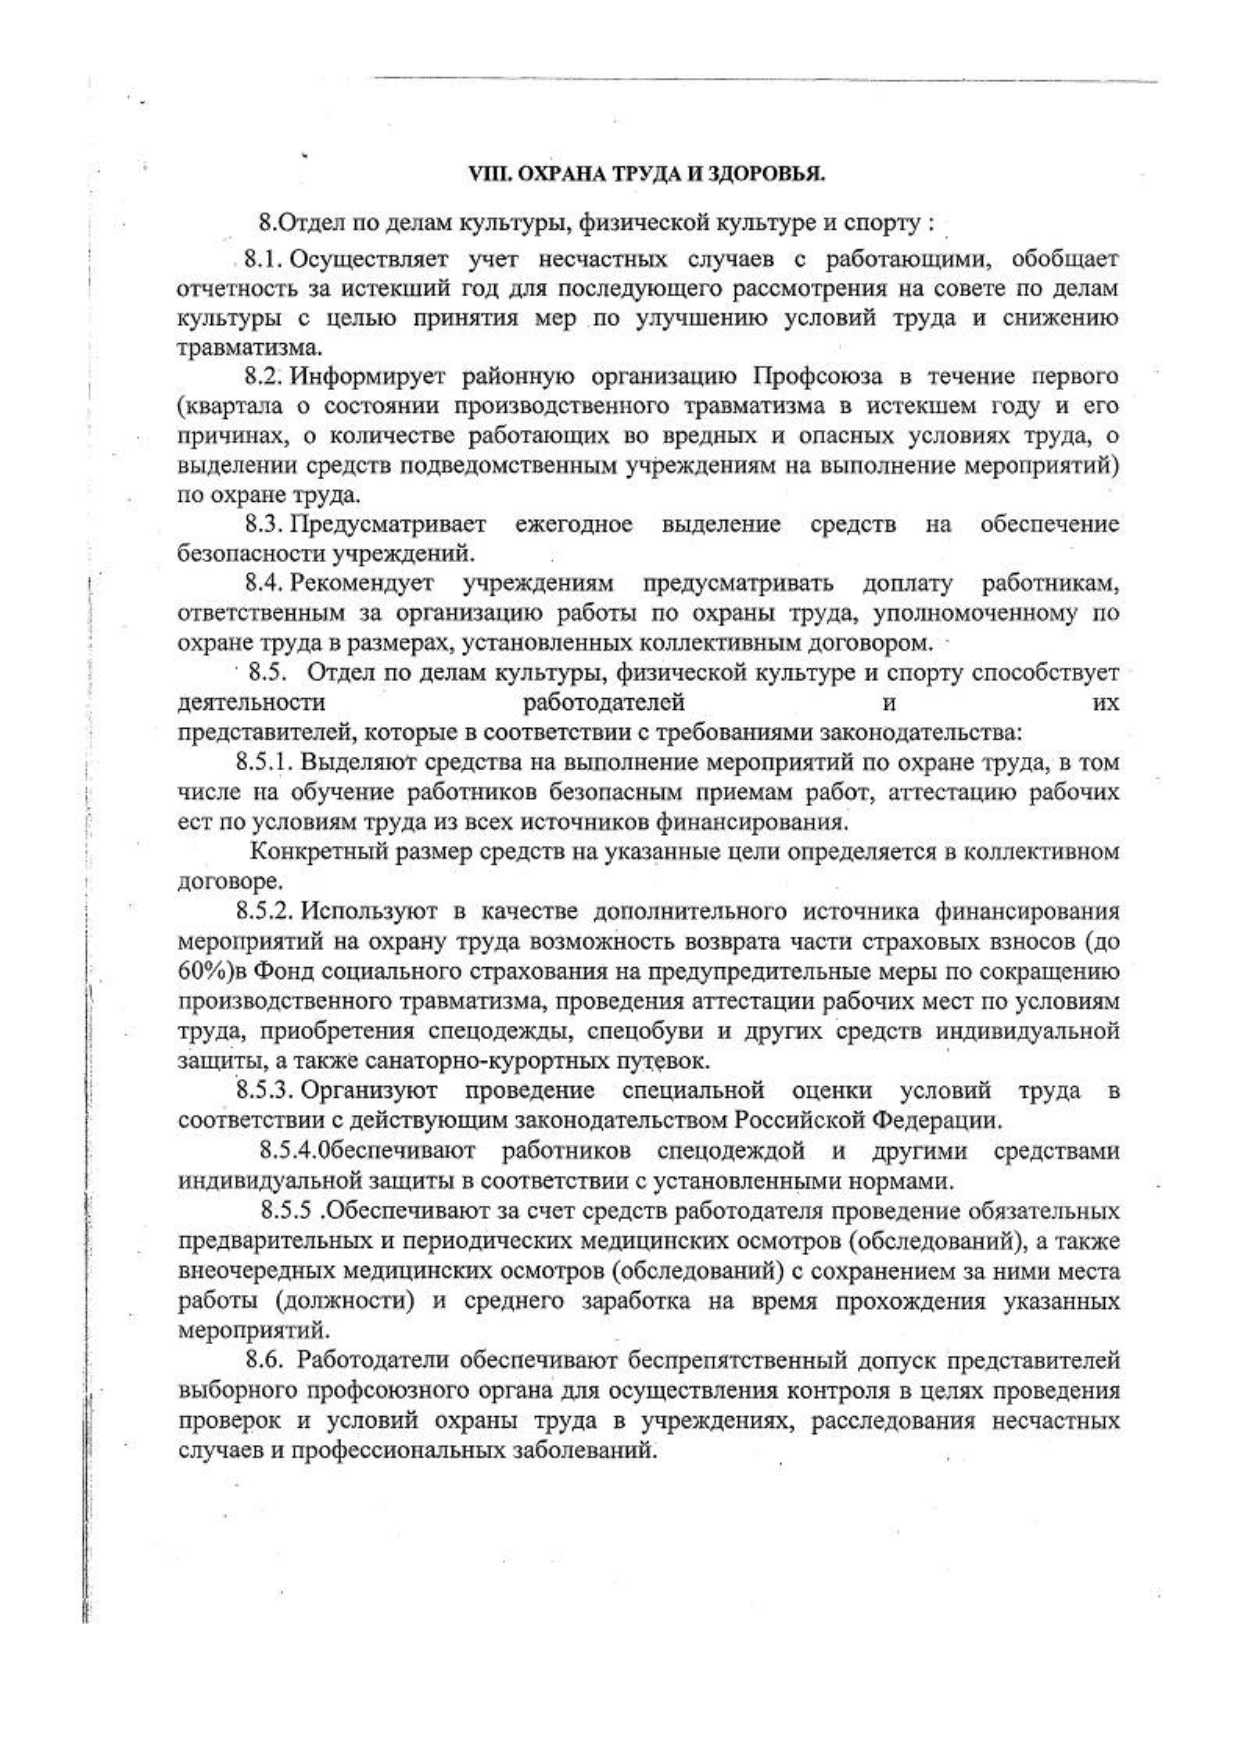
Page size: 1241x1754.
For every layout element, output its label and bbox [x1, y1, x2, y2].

picture [75, 74, 1165, 1624]
